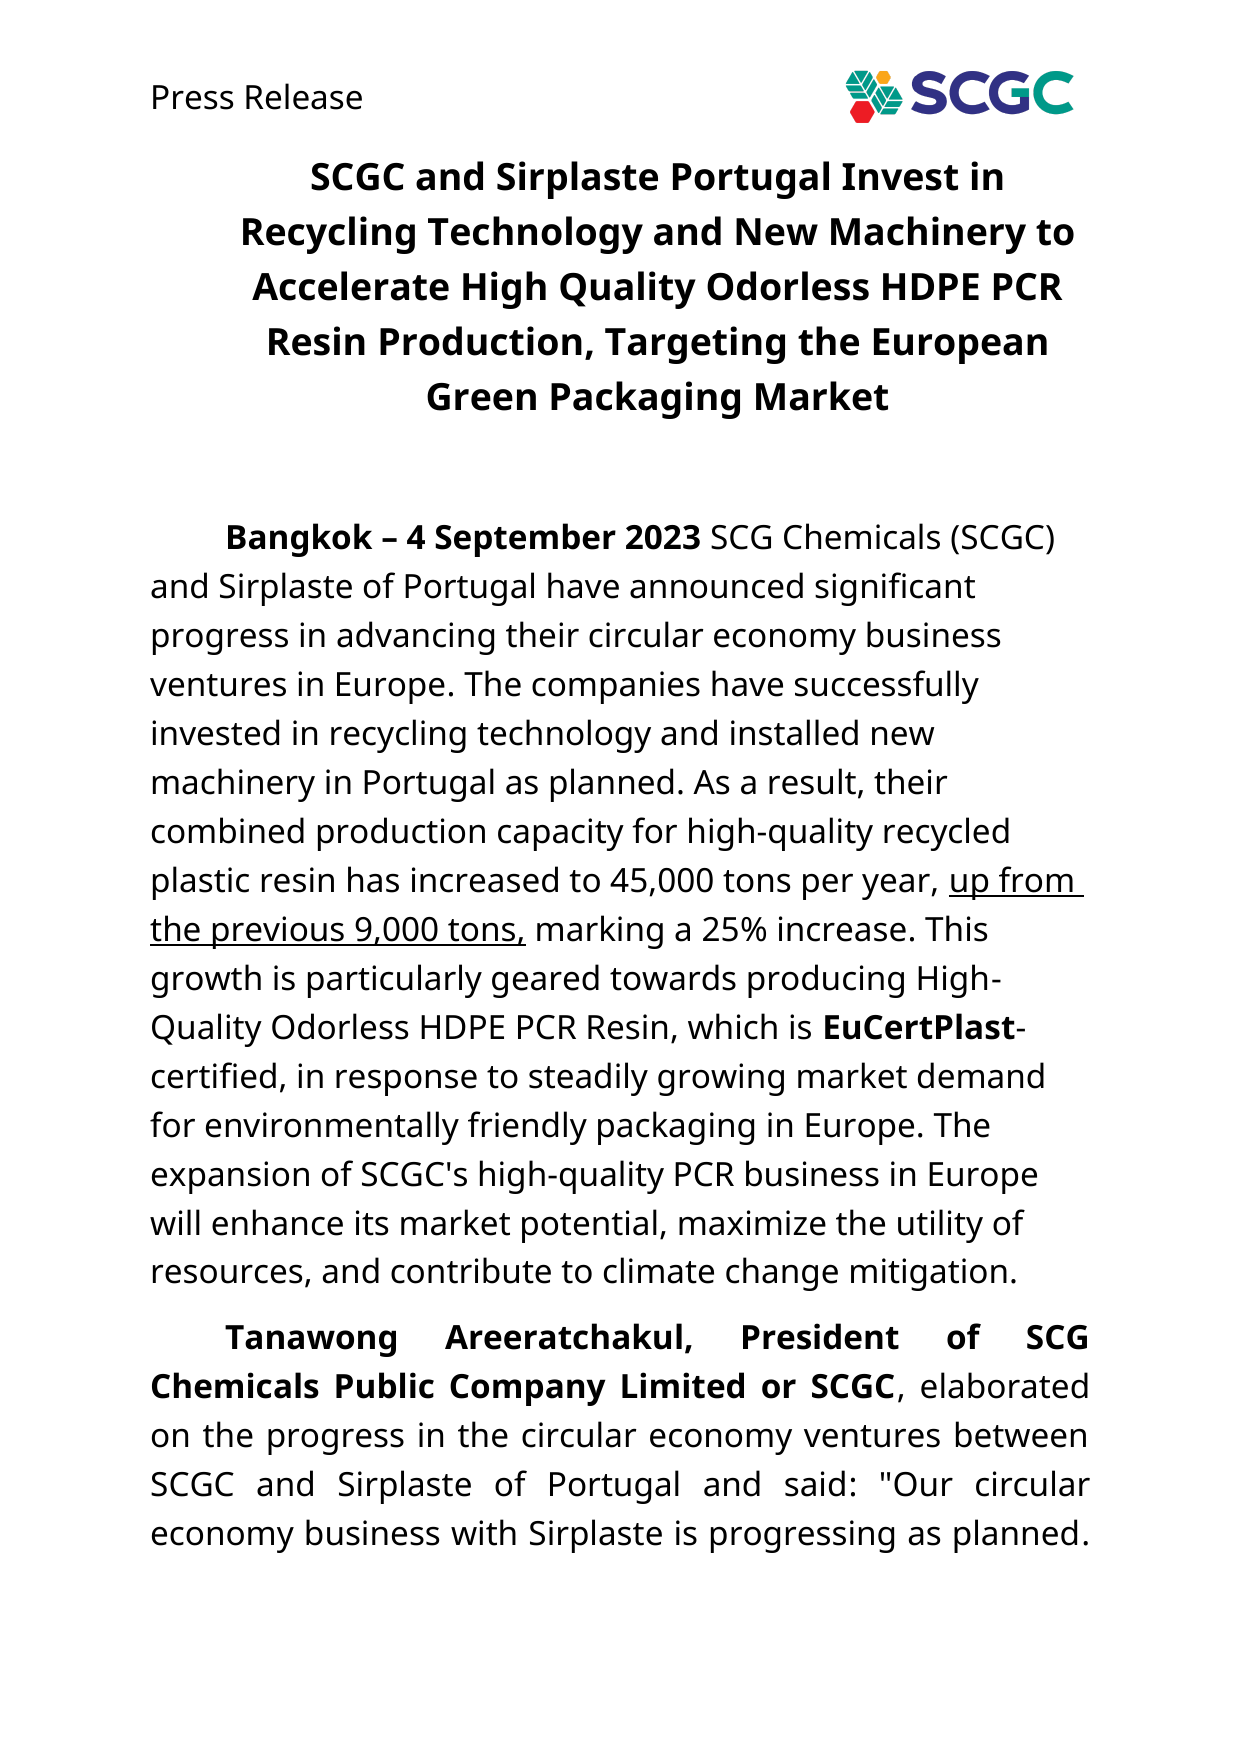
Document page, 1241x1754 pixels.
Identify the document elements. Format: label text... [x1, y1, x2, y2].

text SCGC and Sirplaste Portugal Invest in Recycling Technology and New Machinery to Accelerate High Quality Odorless HDPE PCR Resin Production, Targeting the European Green Packaging Market [225, 150, 1090, 421]
text Bangkok – 4 September 2023 SCG Chemicals (SCGC) and Sirplaste of Portugal have announced significant progress in advancing their circular economy business ventures in Europe. The companies have successfully invested in recycling technology and installed new machinery in Portugal as planned. As a result, their combined production capacity for high-quality recycled plastic resin has increased to 45,000 tons per year, up from the previous 9,000 tons, marking a 25% increase. This growth is particularly geared towards producing High-Quality Odorless HDPE PCR Resin, which is EuCertPlast-certified, in response to steadily growing market demand for environmentally friendly packaging in Europe. The expansion of SCGC's high-quality PCR business in Europe will enhance its market potential, maximize the utility of resources, and contribute to climate change mitigation. [150, 514, 1090, 1294]
picture [840, 62, 1085, 129]
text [150, 1314, 1090, 1555]
